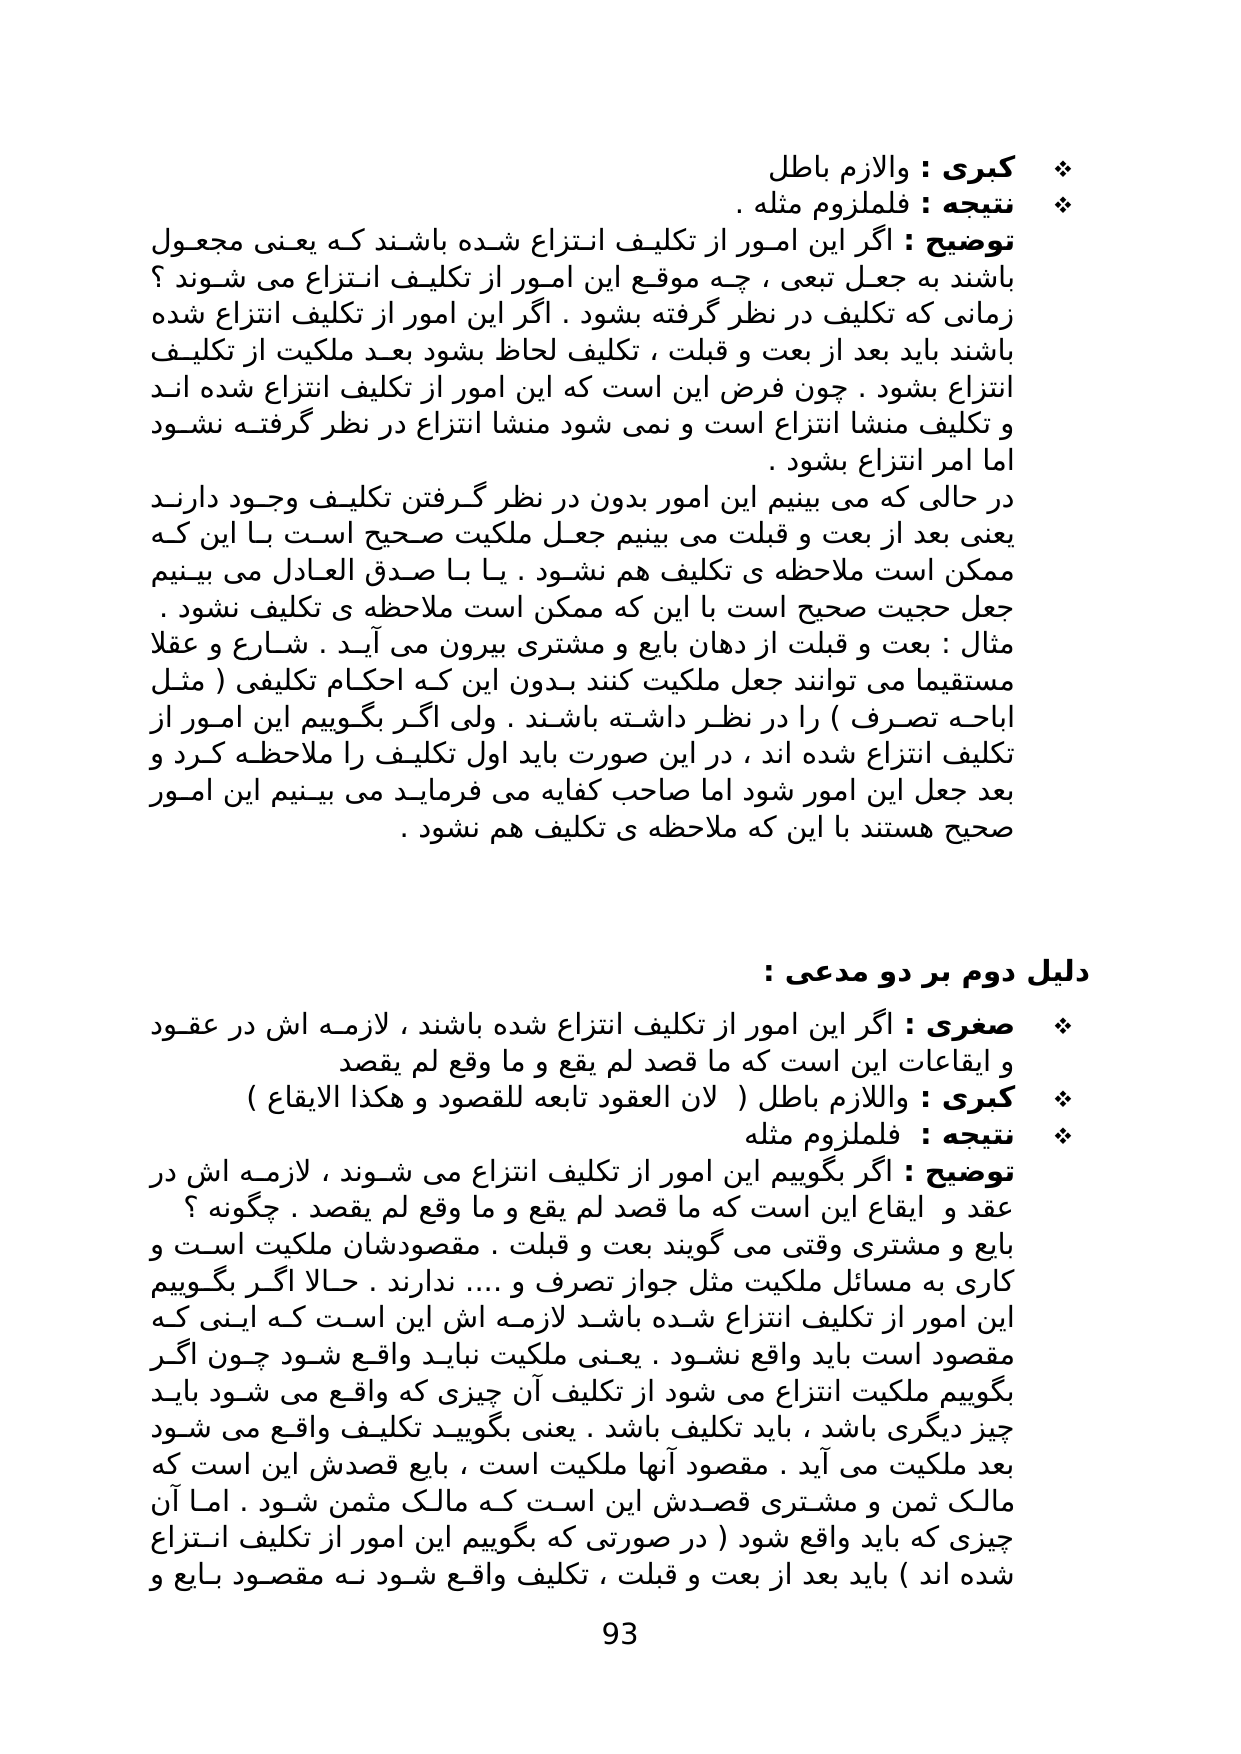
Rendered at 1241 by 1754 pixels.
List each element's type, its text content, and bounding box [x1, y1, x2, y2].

list توضیح : اگر این امور از تکلیف انتزاع شده باشند که یعنی مجعول باشند به جعل تبعی ، چه موقع این امور از تکلیف انتزاع می شوند ؟ زمانی که تکلیف در نظر گرفته بشود . اگر این امور از تکلیف انتزاع شده باشند باید بعد از بعت و قبلت ، تکلیف لحاظ بشود بعد ملکیت از تکلیف انتزاع بشود . چون فرض این است که این امور از تکلیف انتزاع شده اند و تکلیف منشا انتزاع است و نمی شود منشا انتزاع در نظر گرفته نشود اما امر انتزاع بشود . [150, 677, 1015, 931]
text دلیل دوم بر دو مدعی : [150, 1407, 1090, 1441]
list مثال : بعت و قبلت از دهان بایع و مشتری بیرون می آید . شارع و عقلا مستقیما می توانند جعل ملکیت کنند بدون این که احکام تکلیفی ( مثل اباحه تصرف ) را در نظر داشته باشند . ولی اگر بگوییم این امور از تکلیف انتزاع شده اند ، در این صورت باید اول تکلیف را ملاحظه کرد و بعد جعل این امور شود اما صاحب کفایه می فرماید می بینیم این امور صحیح هستند با این که ملاحظه ی تکلیف هم نشود . [150, 1080, 1015, 1297]
list صغری : اگر این امور اثباتا از تکلیف انتزاع شده باشند لازمه اش این است که انتزاع این امور بدون ملاحظه ی تکلیف صحیح نباشد [150, 530, 1053, 601]
list کبری : والازم باطل [150, 603, 1053, 637]
list در حالی که می بینیم این امور بدون در نظر گرفتن تکلیف وجود دارند یعنی بعد از بعت و قبلت می بینیم جعل ملکیت صحیح است با این که ممکن است ملاحظه ی تکلیف هم نشود . یا با صدق العادل می بینیم جعل حجیت صحیح است با این که ممکن است ملاحظه ی تکلیف نشود . [150, 933, 1015, 1077]
text دلیل اول بر دو مدعی : [150, 477, 1090, 511]
list نتیجه : فلملزوم مثله . [150, 640, 1053, 674]
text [150, 150, 1090, 221]
text یا مثل زوجیت که به حسب مقام ثبوت ، هم قابلیت جعل استقلالی دارد و هم قابلیت جعل تبعی دارد . یعنی موقعی که از دهن متعاقدین زوجت و قبلت بیرون آمد ، جعل زوجیت بشود ( جعل استقلالی ) یا این که بعد از گفتن زوجت و قبلت ، جعل جواز النظر و اللمس و المباشره می شود بعد جعل زوجیت می شود که این جعل تبعی است . اما به حسی مقام اثبات و ادله فقط جعل استقلالی دارد . [150, 240, 1090, 457]
list صغری : اگر این امور از تکلیف انتزاع شده باشند ، لازمه اش در عقود و ایقاعات این است که ما قصد لم یقع و ما وقع لم یقصد [150, 1461, 1053, 1531]
list کبری : واللازم باطل ( لان العقود تابعه للقصود و هکذا الایقاع ) [150, 1534, 1053, 1568]
